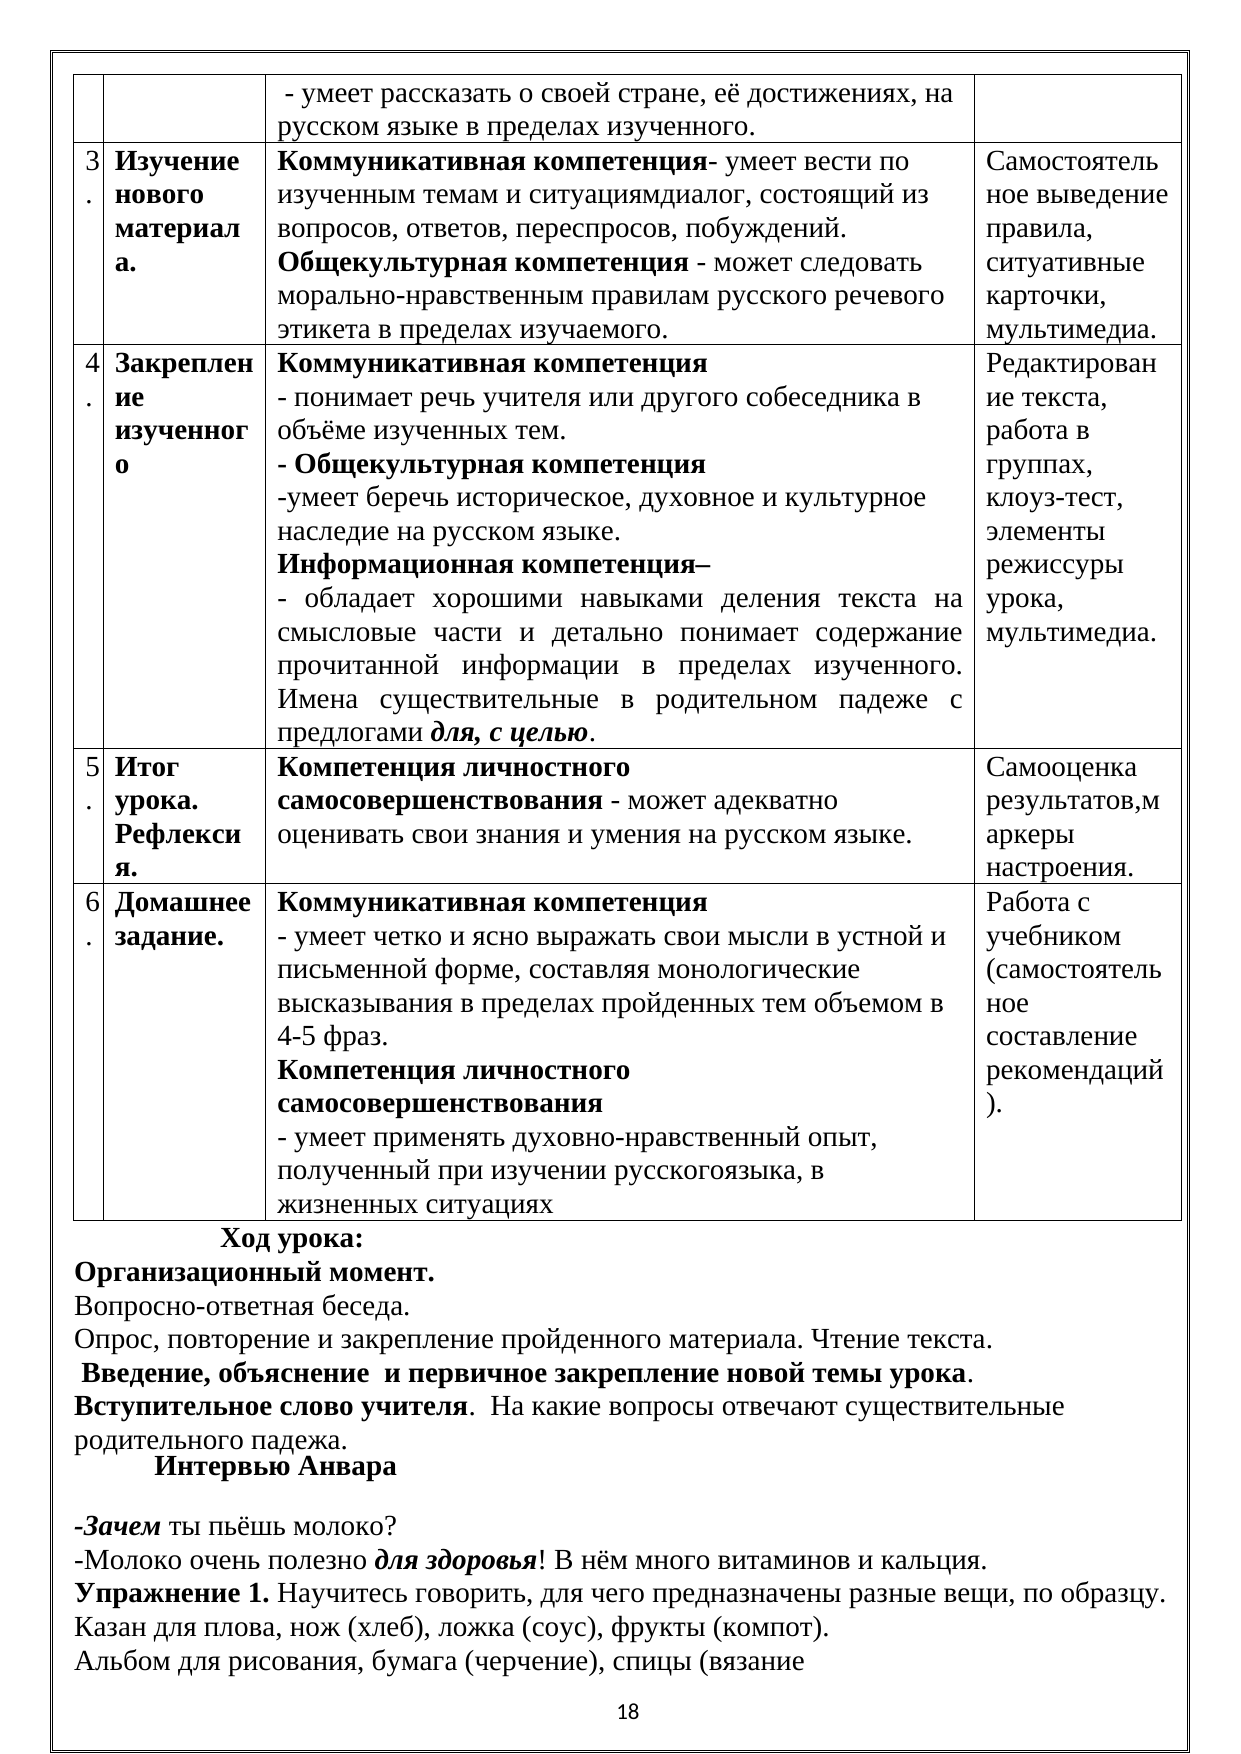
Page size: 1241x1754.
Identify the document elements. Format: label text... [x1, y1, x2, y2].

text Вступительное слово учителя. На какие вопросы отвечают существительные родительного падежа. [74, 1388, 1181, 1455]
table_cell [104, 75, 265, 142]
table_cell Итог урока. Рефлексия. [104, 749, 265, 883]
table_cell Компетенция личностного самосовершенствования - может адекватно оценивать свои знания и умения на русском языке. [266, 749, 974, 883]
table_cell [266, 75, 974, 142]
table_cell Изучение нового материала. [104, 143, 265, 344]
table_cell 3. [74, 143, 103, 344]
text -Молоко очень полезно для здоровья! В нём много витаминов и кальция. [537, 1542, 1181, 1576]
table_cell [975, 75, 1181, 142]
text Вопросно-ответная беседа. [74, 1288, 1181, 1321]
text Введение, объяснение и первичное закрепление новой темы урока. [74, 1355, 1181, 1388]
table_cell Коммуникативная компетенция- умеет вести по изученным темам и ситуациямдиалог, состоящий из вопросов, ответов, переспросов, побуждений. Общекультурная компетенция - может следовать морально-нравственным правилам русского речевого этикета в пределах изучаемого. [266, 143, 974, 344]
text Казан для плова, нож (хлеб), ложка (соус), фрукты (компот). [74, 1609, 1181, 1643]
text Опрос, повторение и закрепление пройденного материала. Чтение текста. [74, 1321, 1181, 1355]
text Альбом для рисования, бумага (черчение), спицы (вязание [74, 1643, 1181, 1676]
table_cell Коммуникативная компетенция - умеет четко и ясно выражать свои мысли в устной и письменной форме, составляя монологические высказывания в пределах пройденных тем объемом в 4-5 фраз. Компетенция личностного самосовершенствования - умеет применять духовно-нравственный опыт, полученный при изучении русскогоязыка, в жизненных ситуациях [266, 884, 974, 1219]
table_cell Редактирование текста, работа в группах, клоуз-тест, элементы режиссуры урока, мультимедиа. [975, 345, 1181, 748]
text Организационный момент. [74, 1254, 1181, 1288]
text -Зачем ты пьёшь молоко? [74, 1508, 1181, 1542]
table_cell Закрепление изученного [104, 345, 265, 748]
table_cell Коммуникативная компетенция - понимает речь учителя или другого собеседника в объёме изученных тем. - Общекультурная компетенция -умеет беречь историческое, духовное и культурное наследие на русском языке. Информационная компетенция– - обладает хорошими навыками деления текста на смысловые части и детально понимает содержание прочитанной информации в пределах изученного. Имена существительные в родительном падеже с предлогами для, с целью. [266, 345, 974, 748]
text Ход урока: [74, 1221, 1181, 1254]
table_cell Домашнее задание. [104, 884, 265, 1219]
table_cell 6. [74, 884, 103, 1219]
text Интервью Анвара [74, 1455, 1181, 1480]
table_cell 5. [74, 749, 103, 883]
table_cell Самооценка результатов,маркеры настроения. [975, 749, 1181, 883]
table_cell Работа с учебником (самостоятельное составление рекомендаций). [975, 884, 1181, 1219]
text -Молоко очень полезно для здоровья! В нём много витаминов и кальция. [74, 1542, 374, 1576]
text Упражнение 1. Научитесь говорить, для чего предназначены разные вещи, по образцу. [277, 1576, 1181, 1609]
table_cell Самостоятельное выведение правила, ситуативные карточки, мультимедиа. [975, 143, 1181, 344]
table_cell 2. [74, 75, 103, 142]
table_cell 4. [74, 345, 103, 748]
